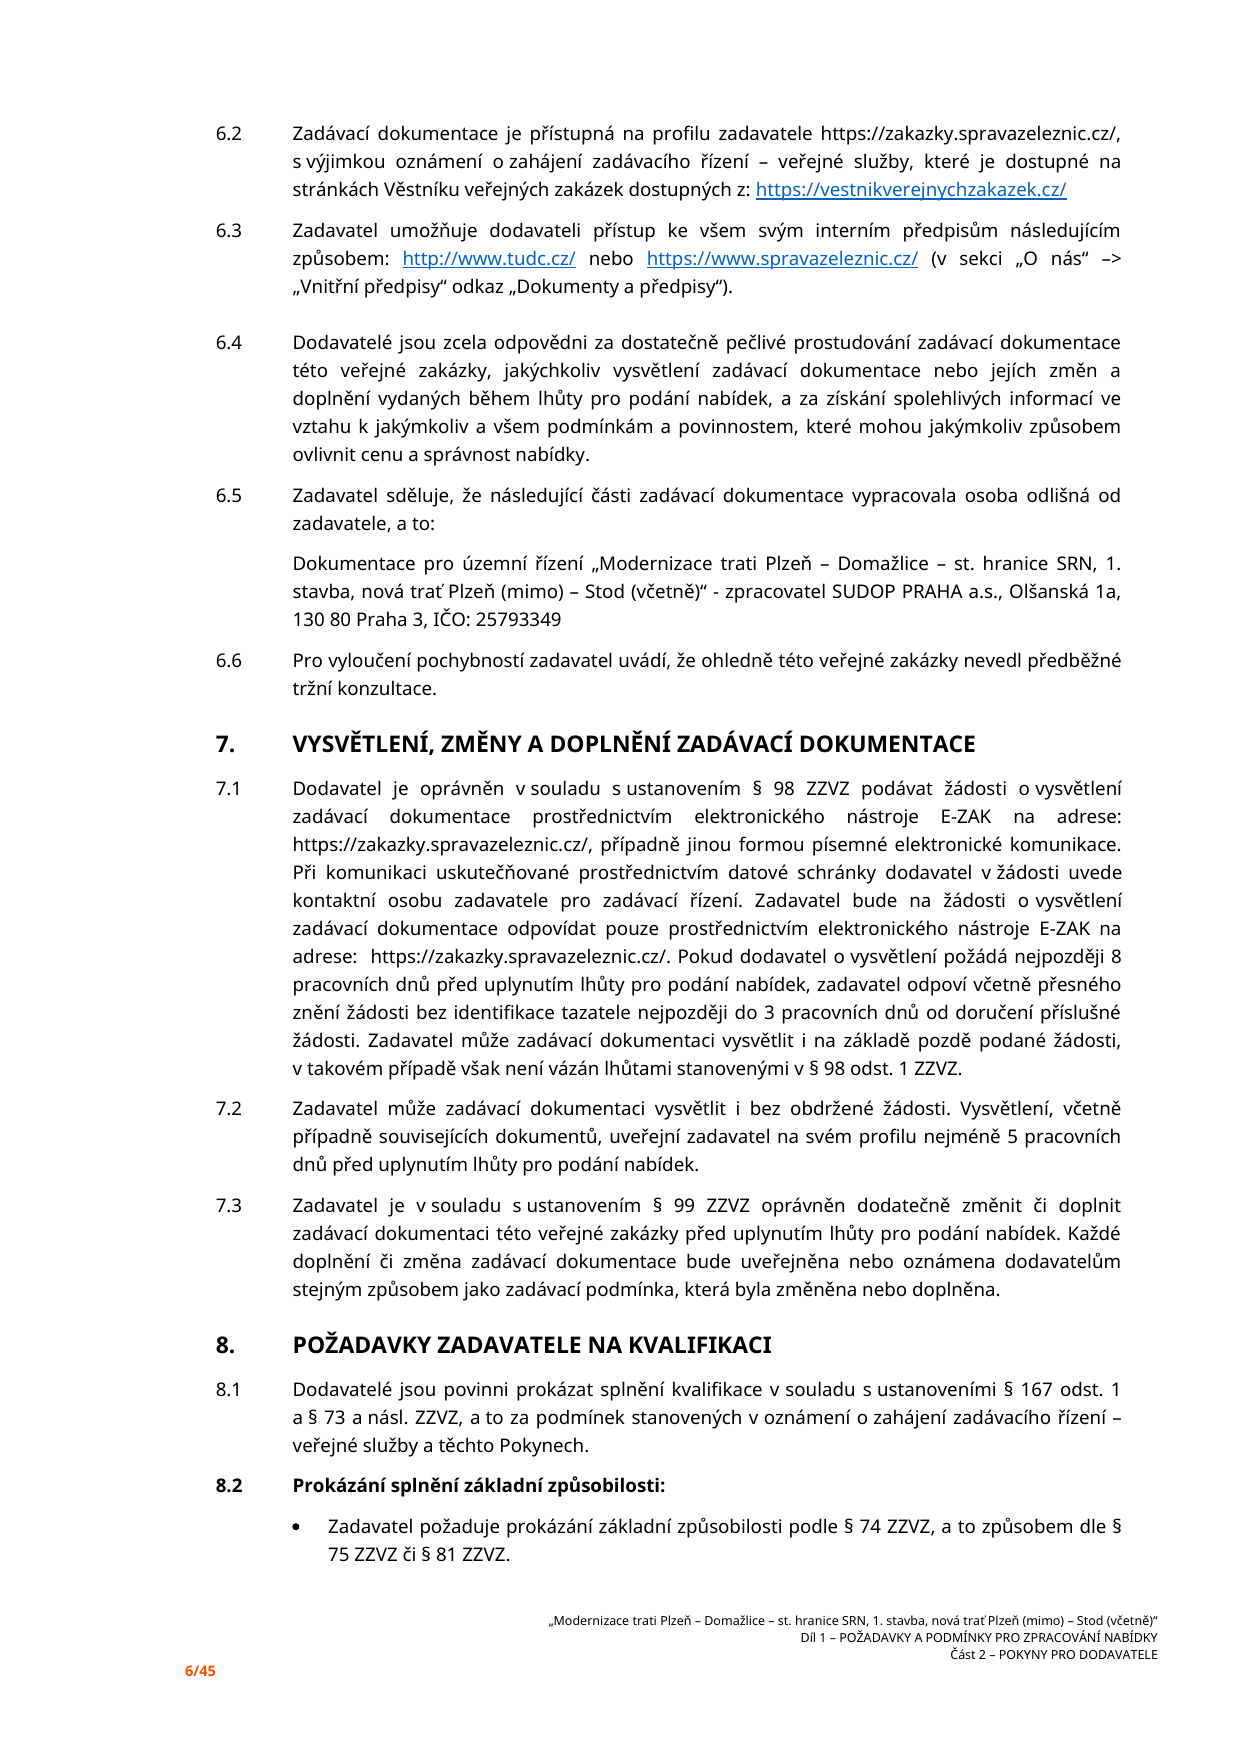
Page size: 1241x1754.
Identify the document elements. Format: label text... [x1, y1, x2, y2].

text Dodavatelé jsou zcela odpovědni za dostatečně pečlivé prostudování zadávací dokumentace této veřejné zakázky, jakýchkoliv vysvětlení zadávací dokumentace nebo jejích změn a doplnění vydaných během lhůty pro podání nabídek, a za získání spolehlivých informací ve vztahu k jakýmkoliv a všem podmínkám a povinnostem, které mohou jakýmkoliv způsobem ovlivnit cenu a správnost nabídky. [216, 329, 1122, 467]
list Dokumentace pro územní řízení „Modernizace trati Plzeň – Domažlice – st. hranice SRN, 1. stavba, nová trať Plzeň (mimo) – Stod (včetně)“ - zpracovatel SUDOP PRAHA a.s., Olšanská 1a, 130 80 Praha 3, IČO: 25793349 [292, 550, 1122, 632]
text Zadavatel požaduje prokázání základní způsobilosti podle § 74 ZZVZ, a to způsobem dle § 75 ZZVZ či § 81 ZZVZ. [292, 1513, 1122, 1567]
text Dodavatelé jsou povinni prokázat splnění kvalifikace v souladu s ustanoveními § 167 odst. 1 a § 73 a násl. ZZVZ, a to za podmínek stanovených v oznámení o zahájení zadávacího řízení – veřejné služby a těchto Pokynech. [216, 1376, 1122, 1458]
text Zadavatel je v souladu s ustanovením § 99 ZZVZ oprávněn dodatečně změnit či doplnit zadávací dokumentaci této veřejné zakázky před uplynutím lhůty pro podání nabídek. Každé doplnění či změna zadávací dokumentace bude uveřejněna nebo oznámena dodavatelům stejným způsobem jako zadávací podmínka, která byla změněna nebo doplněna. [216, 1192, 1122, 1302]
text POŽADAVKY ZADAVATELE NA KVALIFIKACI [216, 1329, 1122, 1361]
text Prokázání splnění základní způsobilosti: [216, 1473, 1122, 1498]
text Dodavatel je oprávněn v souladu s ustanovením § 98 ZZVZ podávat žádosti o vysvětlení zadávací dokumentace prostřednictvím elektronického nástroje E-ZAK na adrese: https://zakazky.spravazeleznic.cz/, případně jinou formou písemné elektronické komunikace. Při komunikaci uskutečňované prostřednictvím datové schránky dodavatel v žádosti uvede kontaktní osobu zadavatele pro zadávací řízení. Zadavatel bude na žádosti o vysvětlení zadávací dokumentace odpovídat pouze prostřednictvím elektronického nástroje E-ZAK na adrese: https://zakazky.spravazeleznic.cz/. Pokud dodavatel o vysvětlení požádá nejpozději 8 pracovních dnů před uplynutím lhůty pro podání nabídek, zadavatel odpoví včetně přesného znění žádosti bez identifikace tazatele nejpozději do 3 pracovních dnů od doručení příslušné žádosti. Zadavatel může zadávací dokumentaci vysvětlit i na základě pozdě podané žádosti, v takovém případě však není vázán lhůtami stanovenými v § 98 odst. 1 ZZVZ. [216, 775, 1122, 1081]
text Pro vyloučení pochybností zadavatel uvádí, že ohledně této veřejné zakázky nevedl předběžné tržní konzultace. [216, 647, 1122, 701]
text Zadavatel může zadávací dokumentaci vysvětlit i bez obdržené žádosti. Vysvětlení, včetně případně souvisejících dokumentů, uveřejní zadavatel na svém profilu nejméně 5 pracovních dnů před uplynutím lhůty pro podání nabídek. [216, 1096, 1122, 1177]
text VYSVĚTLENÍ, ZMĚNY a DOPLNĚNÍ ZADÁVACÍ DOKUMENTACE [216, 728, 1122, 759]
text Zadavatel umožňuje dodavateli přístup ke všem svým interním předpisům následujícím způsobem: http://www.tudc.cz/ nebo https://www.spravazeleznic.cz/ (v sekci „O nás“ –> „Vnitřní předpisy“ odkaz „Dokumenty a předpisy“). [216, 217, 1122, 299]
text Zadávací dokumentace je přístupná na profilu zadavatele https://zakazky.spravazeleznic.cz/, s výjimkou oznámení o zahájení zadávacího řízení – veřejné služby, které je dostupné na stránkách Věstníku veřejných zakázek dostupných z: https://vestnikverejnychzakazek.cz/ [216, 121, 1122, 202]
text Zadavatel sděluje, že následující části zadávací dokumentace vypracovala osoba odlišná od zadavatele, a to: [216, 482, 1122, 535]
